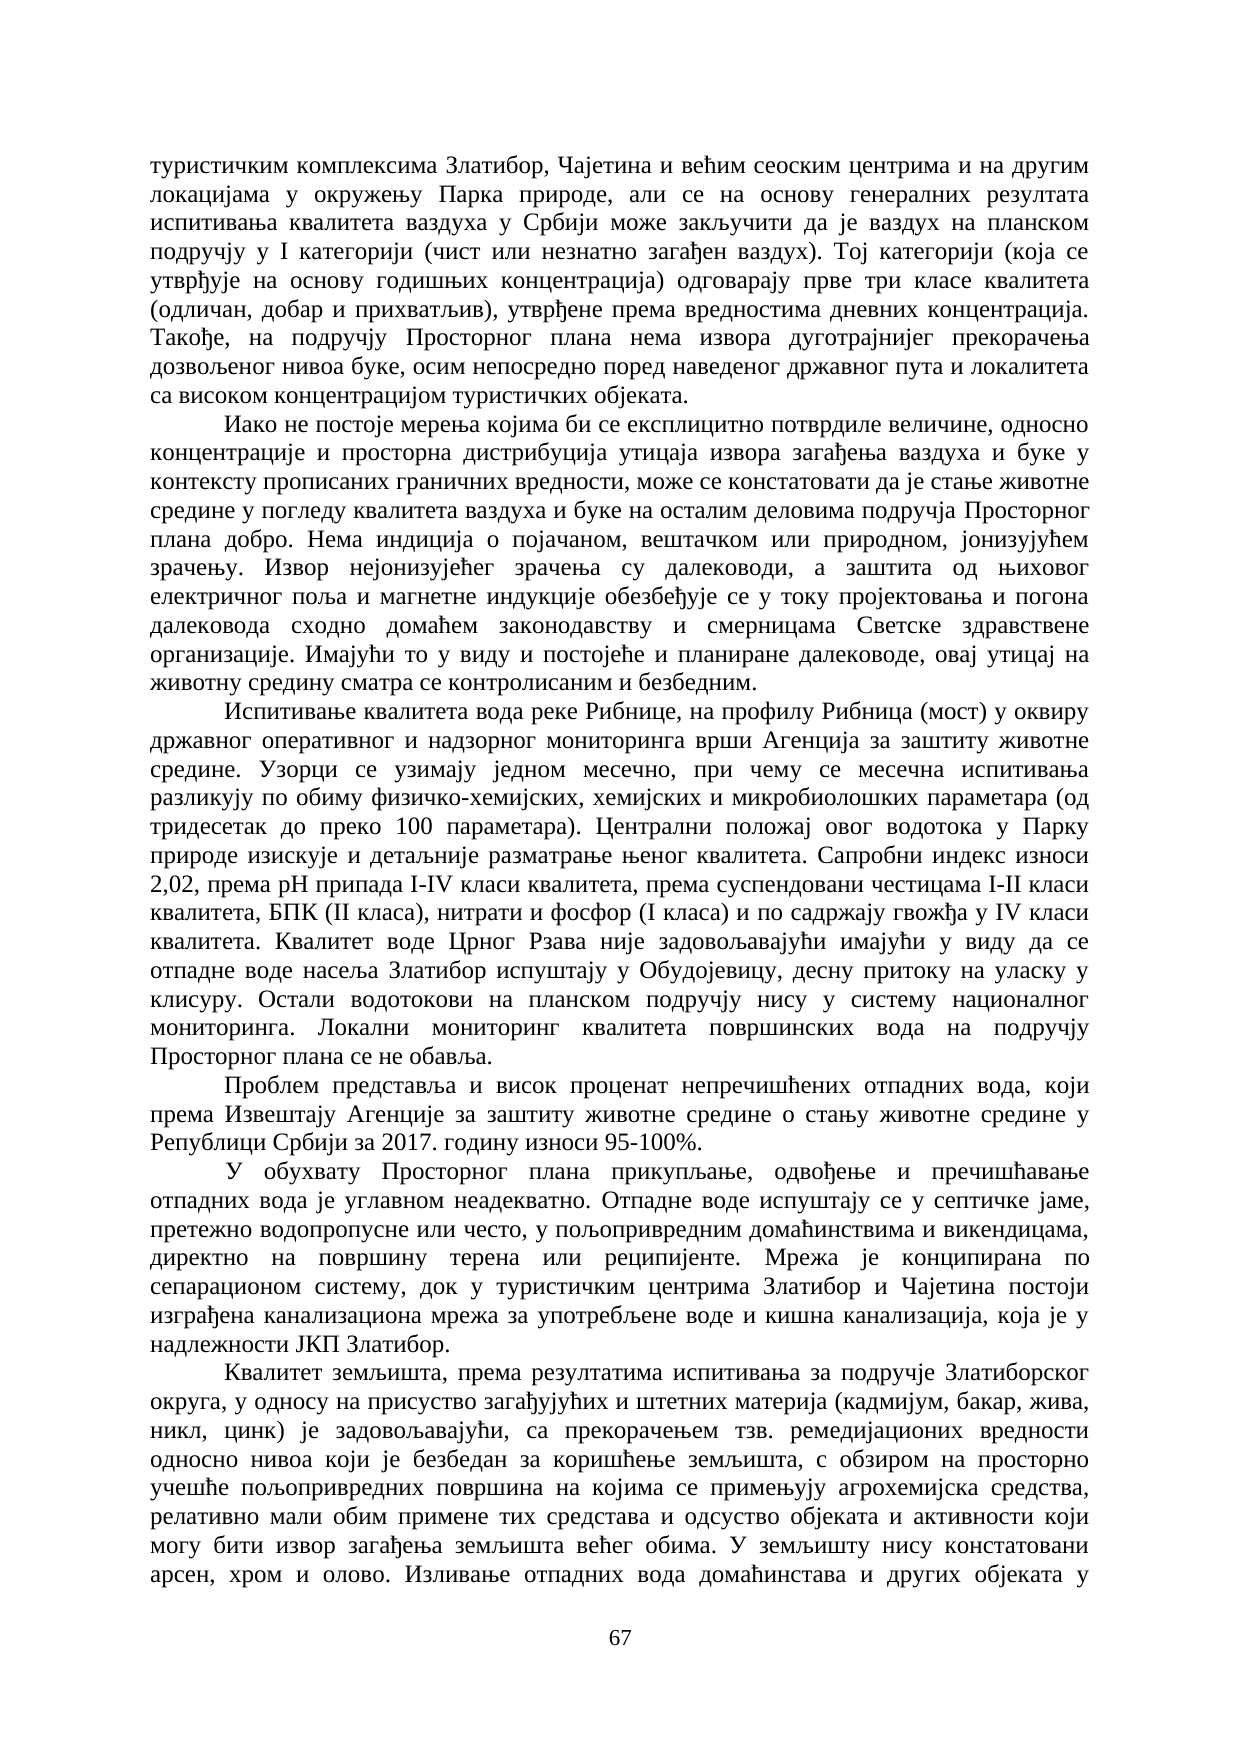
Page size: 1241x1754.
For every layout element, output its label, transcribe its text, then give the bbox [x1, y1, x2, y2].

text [150, 1357, 1090, 1587]
text Испитивање квалитета вода реке Рибнице, на профилу Рибница (мост) у оквиру државног оперативног и надзорног мониторинга врши Агенција за заштиту животне средине. Узорци се узимају једном месечно, при чему се месечна испитивања разликују по обиму физичко-хемијских, хемијских и микробиолошких параметара (од тридесетак до преко 100 параметара). Централни положај овог водотока у Парку природе изискује и детаљније разматрање њеног квалитета. Сапробни индекс износи 2,02, према pH припада I-IV класи квалитета, према суспендовани честицама I-II класи квалитета, БПК (II класа), нитрати и фосфор (I класа) и по садржају гвожђа у IV класи квалитета. Квалитет воде Црног Рзава није задовољавајући имајући у виду да се отпадне воде насеља Златибор испуштају у Обудојевицу, десну притоку на уласку у клисуру. Остали водотокови на планском подручју нису у систему националног мониторинга. Локални мониторинг квалитета површинских вода на подручју Просторног плана се не обавља. [150, 696, 1090, 1070]
text У обухвату Просторног плана прикупљање, одвођење и пречишћавање отпадних вода је углавном неадекватно. Отпадне воде испуштају се у септичке јаме, претежно водопропусне или често, у пољопривредним домаћинствима и викендицама, директно на површину терена или реципијенте. Мрежа је конципирана по сепарационом систему, док у туристичким центрима Златибор и Чајетина постоји изграђена канализациона мрежа за употребљене воде и кишна канализација, која је у надлежности ЈКП Златибор. [150, 1156, 1090, 1357]
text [150, 150, 1090, 409]
text Иако не постоје мерења којима би се експлицитно потврдиле величине, односно концентрације и просторна дистрибуција утицаја извора загађења ваздухa и буке у контексту прописаних граничних вредности, може се констатовати да је стање животне средине у погледу квалитета ваздуха и буке на осталим деловима подручја Просторног плана добро. Нема индиција о појачаном, вештачком или природном, јонизујућем зрачењу. Извор нејонизујећег зрачења су далеководи, а заштита од њиховог електричног поља и магнетне индукције обезбеђује се у току пројектовања и погона далековода сходно домаћем законодавству и смерницама Светске здравствене организације. Имајући то у виду и постојеће и планиране далеководе, овај утицај на животну средину сматра се контролисаним и безбедним. [150, 409, 1090, 696]
text Проблем представља и висок проценат непречишћених отпадних вода, који према Извештају Агенције за заштиту животне средине о стању животнe средине у Републици Србији за 2017. годину износи 95-100%. [150, 1070, 1090, 1156]
